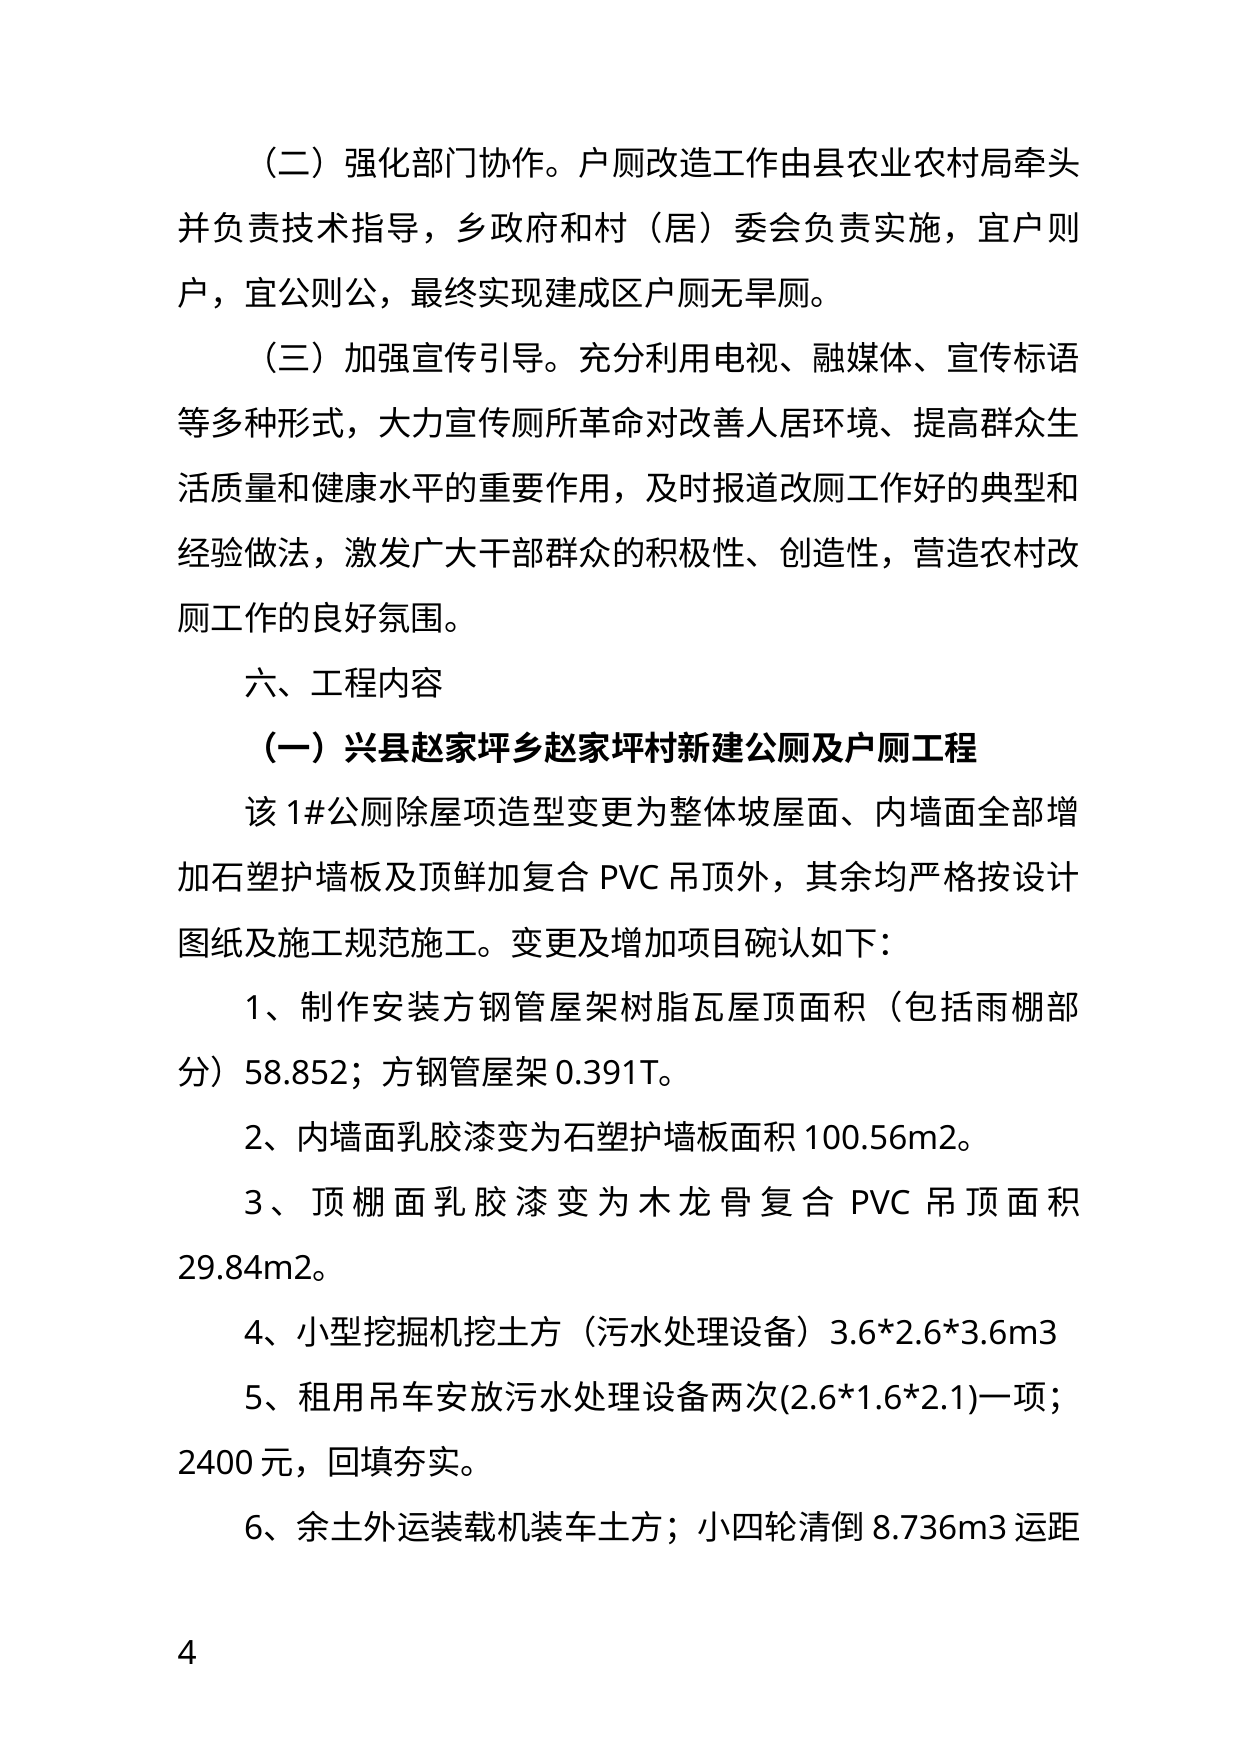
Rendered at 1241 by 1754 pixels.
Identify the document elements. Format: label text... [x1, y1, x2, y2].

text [177, 1493, 1081, 1558]
text 1、制作安装方钢管屋架树脂瓦屋顶面积（包括雨棚部分）58.852；方钢管屋架0.391T。 [177, 973, 1081, 1103]
text （一）兴县赵家坪乡赵家坪村新建公厕及户厕工程 [177, 713, 1081, 778]
text （二）强化部门协作。户厕改造工作由县农业农村局牵头并负责技术指导，乡政府和村（居）委会负责实施，宜户则户，宜公则公，最终实现建成区户厕无旱厕。 [177, 128, 1081, 323]
text 2、内墙面乳胶漆变为石塑护墙板面积100.56m2。 [177, 1103, 1081, 1168]
text 该1#公厕除屋项造型变更为整体坡屋面、内墙面全部增加石塑护墙板及顶鲜加复合PVC吊顶外，其余均严格按设计图纸及施工规范施工。变更及增加项目碗认如下： [177, 778, 1081, 973]
text 六、工程内容 [177, 648, 1081, 713]
text 3、顶棚面乳胶漆变为木龙骨复合PVC吊顶面积29.84m2。 [177, 1168, 1081, 1298]
text （三）加强宣传引导。充分利用电视、融媒体、宣传标语等多种形式，大力宣传厕所革命对改善人居环境、提高群众生活质量和健康水平的重要作用，及时报道改厕工作好的典型和经验做法，激发广大干部群众的积极性、创造性，营造农村改厕工作的良好氛围。 [177, 323, 1081, 648]
text 5、租用吊车安放污水处理设备两次(2.6*1.6*2.1)一项；2400元，回填夯实。 [177, 1363, 1081, 1493]
text 4、小型挖掘机挖土方（污水处理设备）3.6*2.6*3.6m3 [177, 1298, 1081, 1363]
